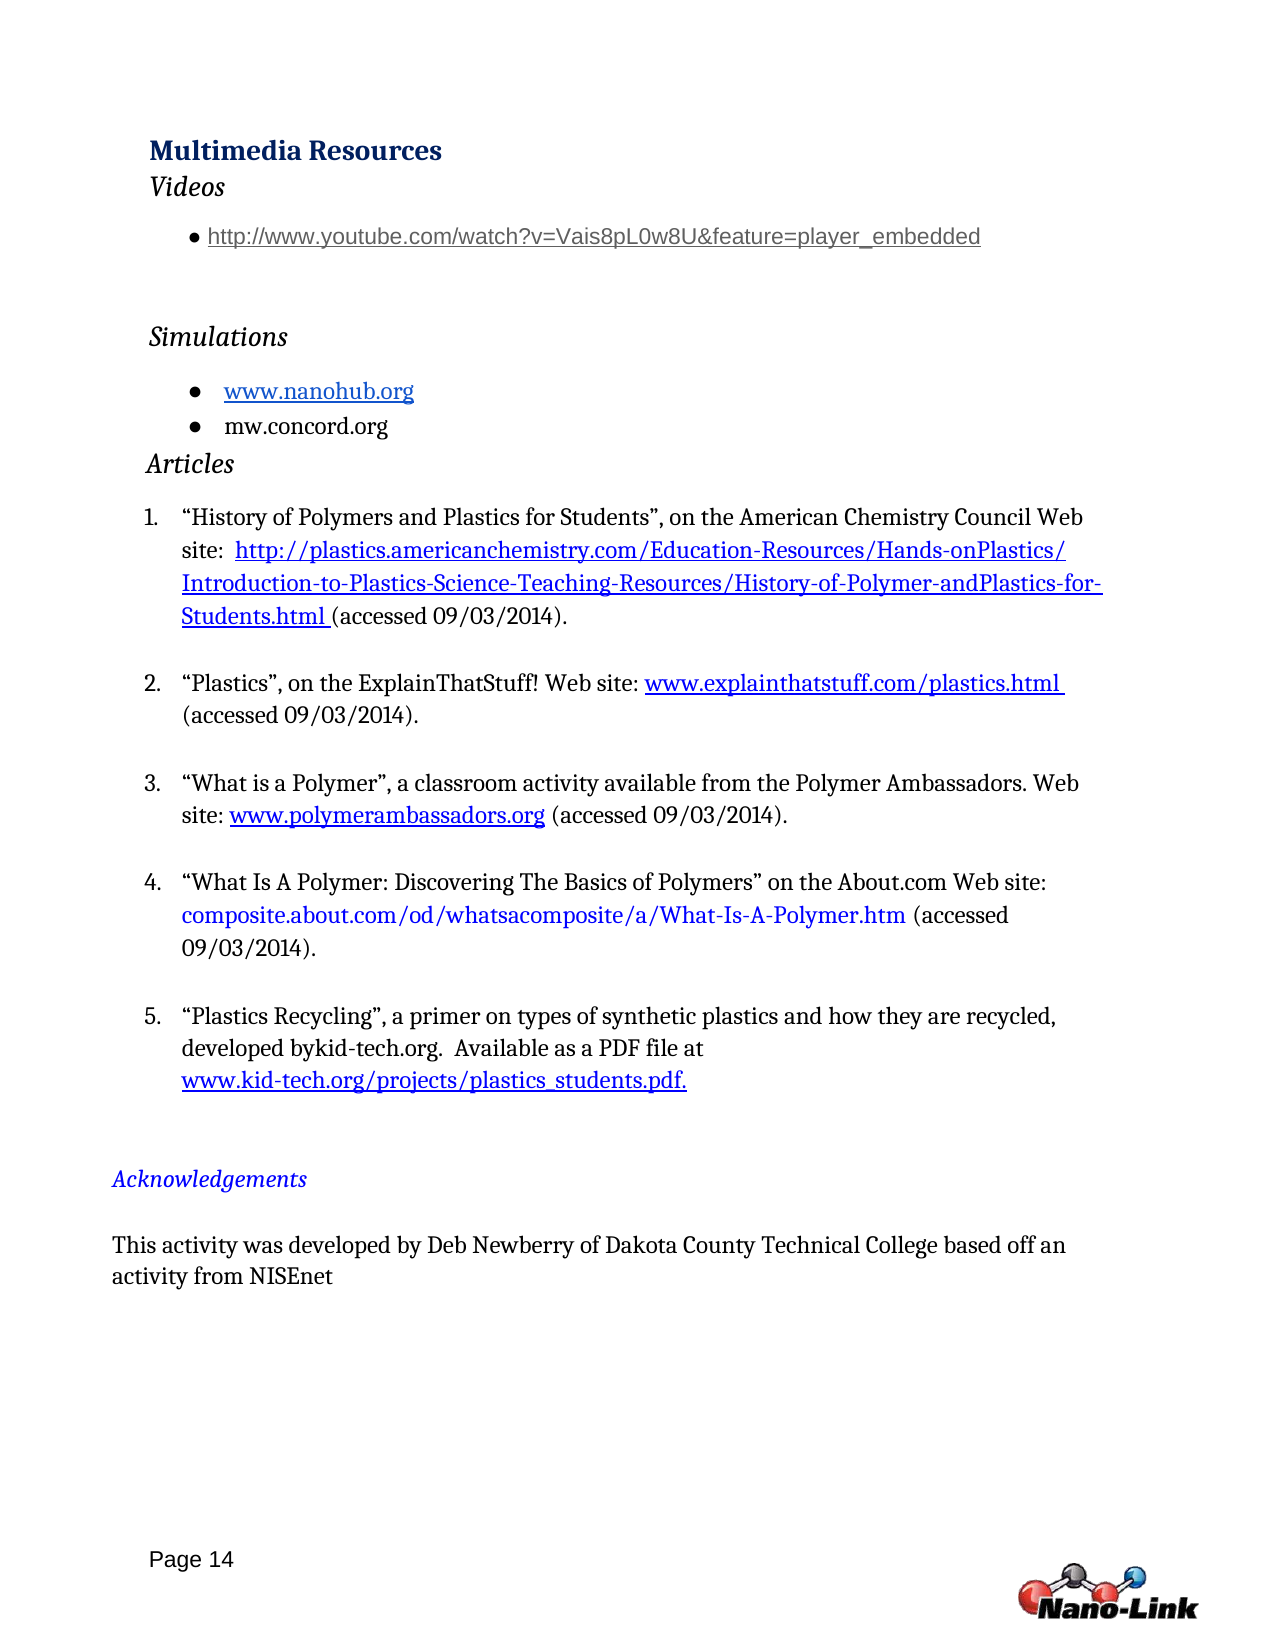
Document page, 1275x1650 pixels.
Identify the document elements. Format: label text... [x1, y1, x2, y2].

list mw.concord.org [187, 411, 1131, 441]
subtitle Articles [146, 447, 1132, 481]
subtitle Multimedia Resources [149, 134, 1132, 168]
list “Plastics Recycling”, a primer on types of synthetic plastics and how they are recycled, developed bykid-tech.org. Available as a PDF file at www.kid-tech.org/projects/plastics_students.pdf. [144, 1002, 1116, 1095]
text ● http://www.youtube.com/watch?v=Vais8pL0w8U&feature=player_embedded [187, 223, 1132, 249]
list “Plastics”, on the ExplainThatStuff! Web site: www.explainthatstuff.com/plastics.html (accessed 09/03/2014). [144, 669, 1116, 730]
text Acknowledgements [112, 1165, 1132, 1194]
list “What Is A Polymer: Discovering The Basics of Polymers” on the About.com Web site: composite.about.com/od/whatsacomposite/a/What-Is-A-Polymer.htm (accessed 09/03/2014). [144, 868, 1116, 963]
text Videos [149, 170, 1132, 204]
list “History of Polymers and Plastics for Students”, on the American Chemistry Council Web site: http://plastics.americanchemistry.com/Education-Resources/Hands-onPlastics/Introduction-to-Plastics-Science-Teaching-Resources/History-of-Polymer-andPlastics-for-Students.html (accessed 09/03/2014). [144, 503, 1116, 630]
subtitle Simulations [149, 320, 1132, 354]
picture [1018, 1563, 1203, 1623]
text This activity was developed by Deb Newberry of Dakota County Technical College based off an activity from NISEnet [112, 1231, 1132, 1291]
list “What is a Polymer”, a classroom activity available from the Polymer Ambassadors. Web site: www.polymerambassadors.org (accessed 09/03/2014). [144, 769, 1116, 830]
list www.nanohub.org [187, 376, 1131, 406]
